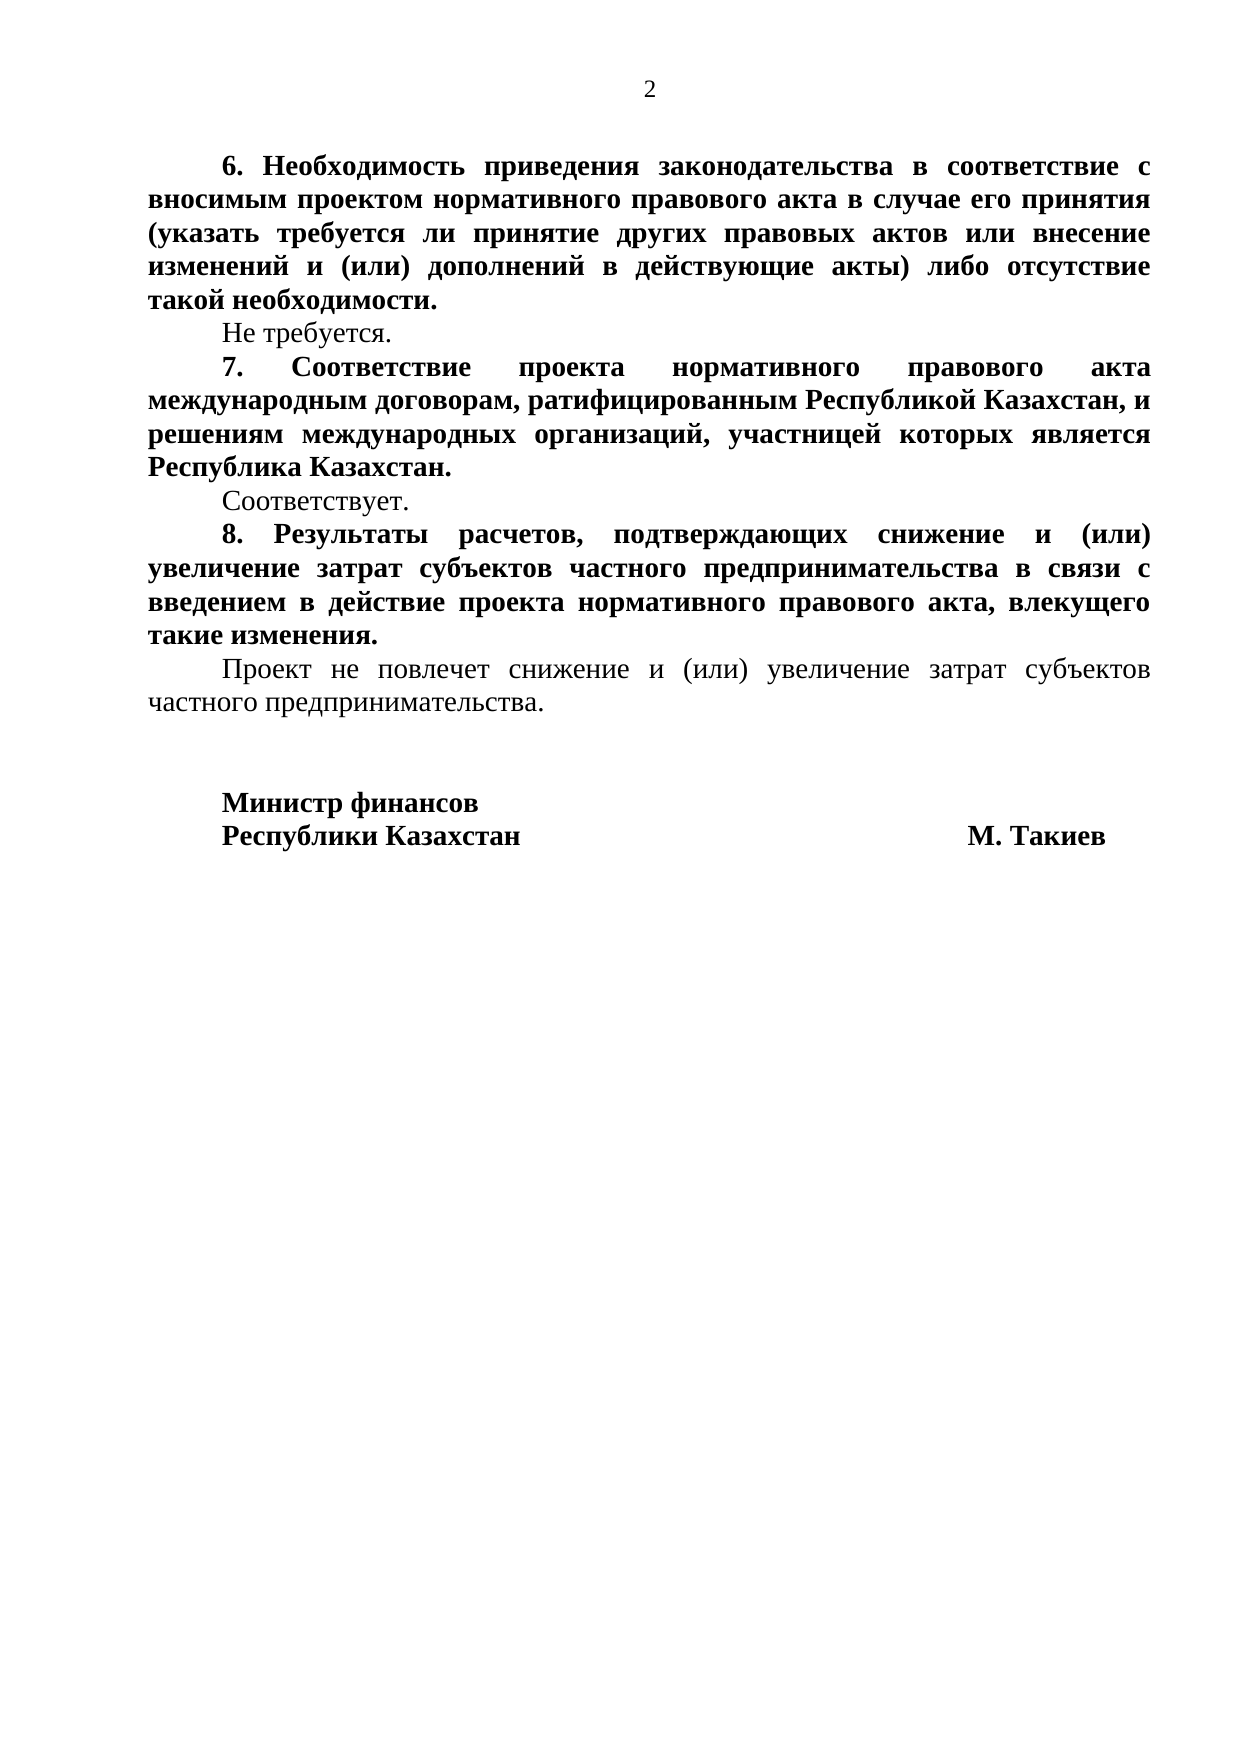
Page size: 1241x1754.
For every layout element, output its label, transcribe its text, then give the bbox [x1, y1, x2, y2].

text Не требуется. [148, 315, 1152, 349]
text 8. Результаты расчетов, подтверждающих снижение и (или) увеличение затрат субъектов частного предпринимательства в связи с введением в действие проекта нормативного правового акта, влекущего такие изменения. [148, 517, 1152, 651]
text Соответствует. [148, 483, 1152, 517]
text 7. Соответствие проекта нормативного правового акта международным договорам, ратифицированным Республикой Казахстан, и решениям международных организаций, участницей которых является Республика Казахстан. [148, 349, 1152, 483]
text Проект не повлечет снижение и (или) увеличение затрат субъектов частного предпринимательства. [148, 651, 1152, 718]
text Республики Казахстан М. Такиев [148, 818, 1152, 917]
text 6. Необходимость приведения законодательства в соответствие с вносимым проектом нормативного правового акта в случае его принятия (указать требуется ли принятие других правовых актов или внесение изменений и (или) дополнений в действующие акты) либо отсутствие такой необходимости. [148, 148, 1152, 315]
text Министр финансов [148, 785, 1152, 818]
